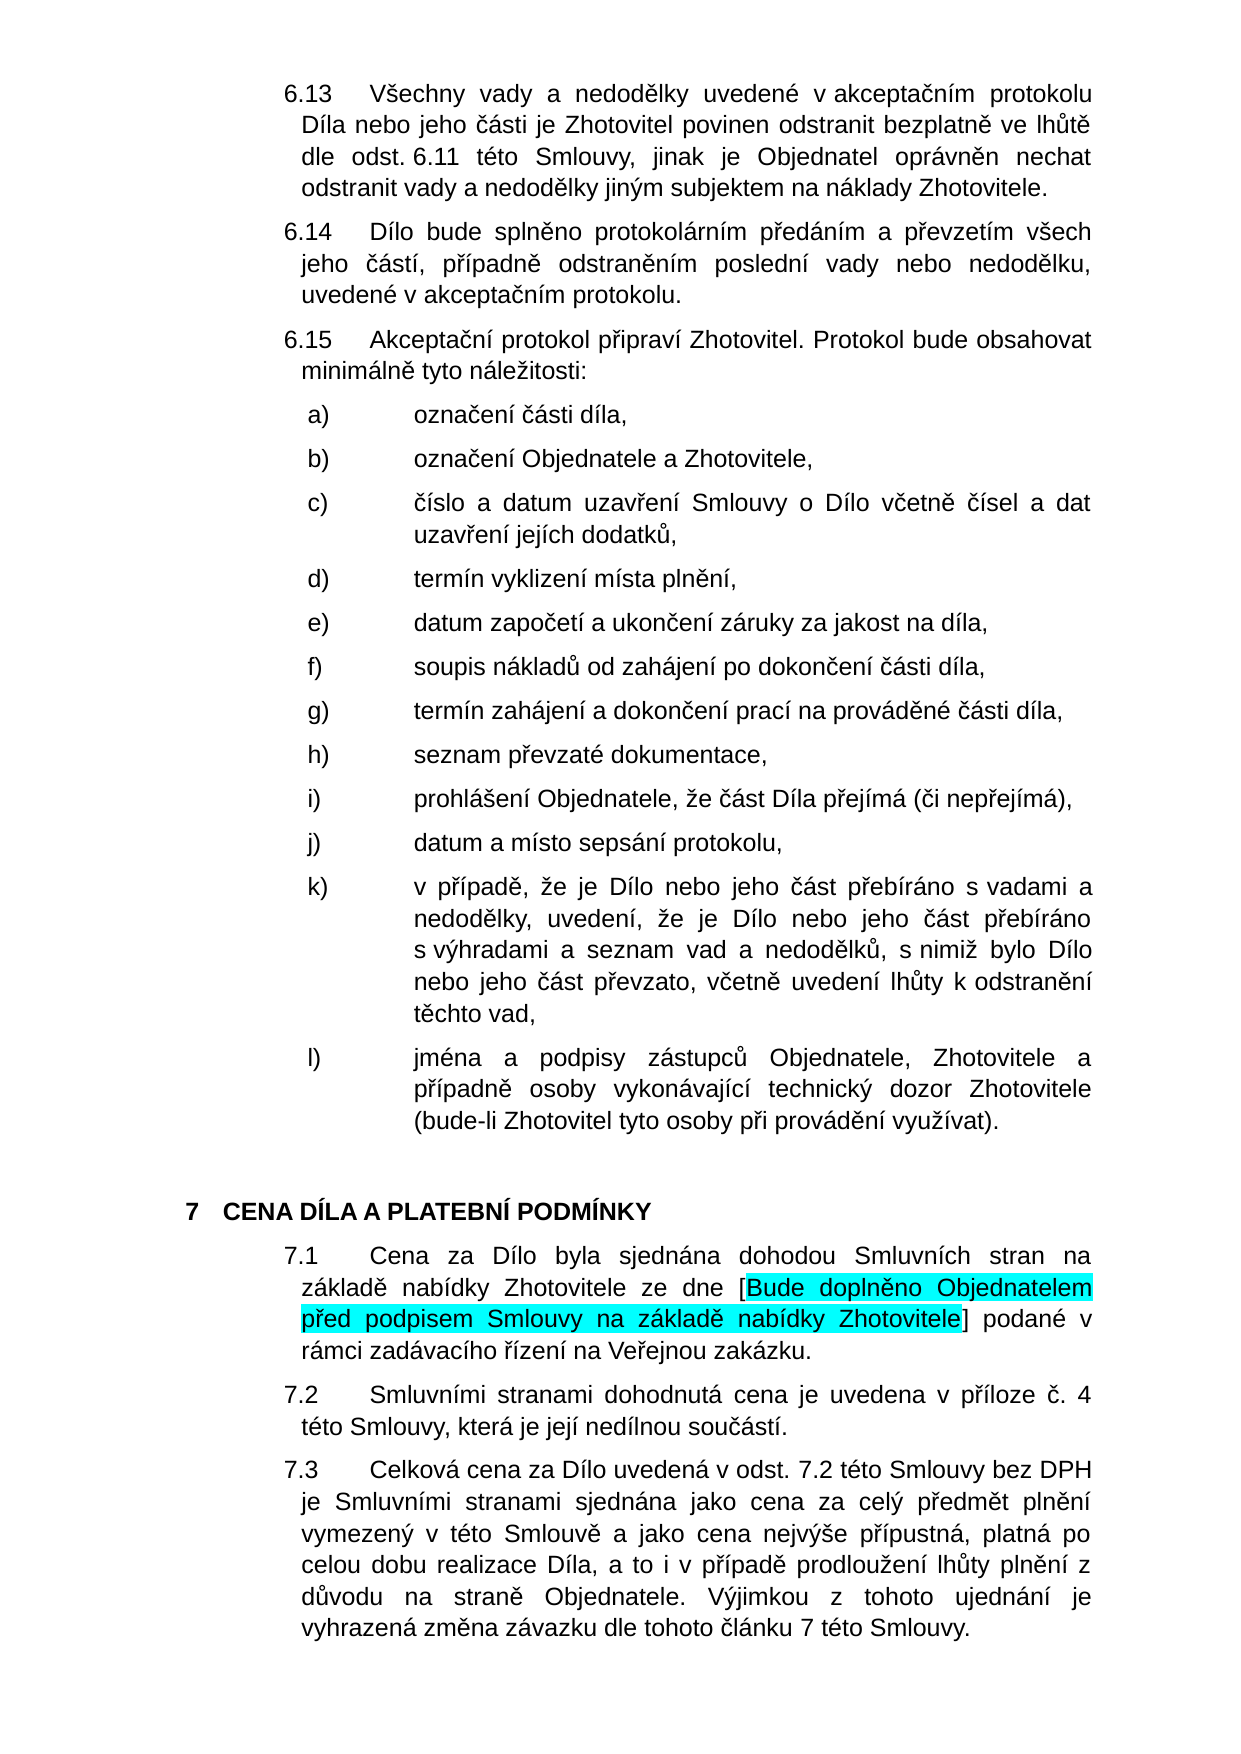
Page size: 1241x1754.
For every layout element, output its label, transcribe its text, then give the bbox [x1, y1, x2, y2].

list termín vyklizení místa plnění, [307, 564, 1092, 593]
list soupis nákladů od zahájení po dokončení části díla, [307, 652, 1092, 681]
list prohlášení Objednatele, že část Díla přejímá (či nepřejímá), [307, 784, 1092, 813]
list označení části díla, [307, 400, 1092, 429]
text Akceptační protokol připraví Zhotovitel. Protokol bude obsahovat minimálně tyto náležitosti: [283, 324, 1092, 385]
text Cena za Dílo byla sjednána dohodou Smluvních stran na základě nabídky Zhotovitele ze dne [Bude doplněno Objednatelem před podpisem Smlouvy na základě nabídky Zhotovitele] podané v rámci zadávacího řízení na Veřejnou zakázku. [283, 1241, 1092, 1364]
list datum a místo sepsání protokolu, [307, 828, 1092, 857]
list jména a podpisy zástupců Objednatele, Zhotovitele a případně osoby vykonávající technický dozor Zhotovitele (bude-li Zhotovitel tyto osoby při provádění využívat). [307, 1043, 1092, 1134]
list seznam převzaté dokumentace, [307, 740, 1092, 769]
list číslo a datum uzavření Smlouvy o Dílo včetně čísel a dat uzavření jejích dodatků, [307, 488, 1092, 549]
list termín zahájení a dokončení prací na prováděné části díla, [307, 696, 1092, 725]
text Celková cena za Dílo uvedená v odst. 7.2 této Smlouvy bez DPH je Smluvními stranami sjednána jako cena za celý předmět plnění vymezený v této Smlouvě a jako cena nejvýše přípustná, platná po celou dobu realizace Díla, a to i v případě prodloužení lhůty plnění z důvodu na straně Objednatele. Výjimkou z tohoto ujednání je vyhrazená změna závazku dle tohoto článku 7 této Smlouvy. [283, 1456, 1092, 1642]
text Dílo bude splněno protokolárním předáním a převzetím všech jeho částí, případně odstraněním poslední vady nebo nedodělku, uvedené v akceptačním protokolu. [283, 217, 1092, 309]
text Cena Díla a platební podmínky [185, 1196, 1092, 1225]
list datum započetí a ukončení záruky za jakost na díla, [307, 608, 1092, 637]
text Smluvními stranami dohodnutá cena je uvedena v příloze č. 4 této Smlouvy, která je její nedílnou součástí. [283, 1380, 1092, 1440]
text Všechny vady a nedodělky uvedené v akceptačním protokolu Díla nebo jeho části je Zhotovitel povinen odstranit bezplatně ve lhůtě dle odst. 6.11 této Smlouvy, jinak je Objednatel oprávněn nechat odstranit vady a nedodělky jiným subjektem na náklady Zhotovitele. [283, 79, 1092, 202]
list v případě, že je Dílo nebo jeho část přebíráno s vadami a nedodělky, uvedení, že je Dílo nebo jeho část přebíráno s výhradami a seznam vad a nedodělků, s nimiž bylo Dílo nebo jeho část převzato, včetně uvedení lhůty k odstranění těchto vad, [307, 872, 1092, 1027]
list označení Objednatele a Zhotovitele, [307, 444, 1092, 473]
